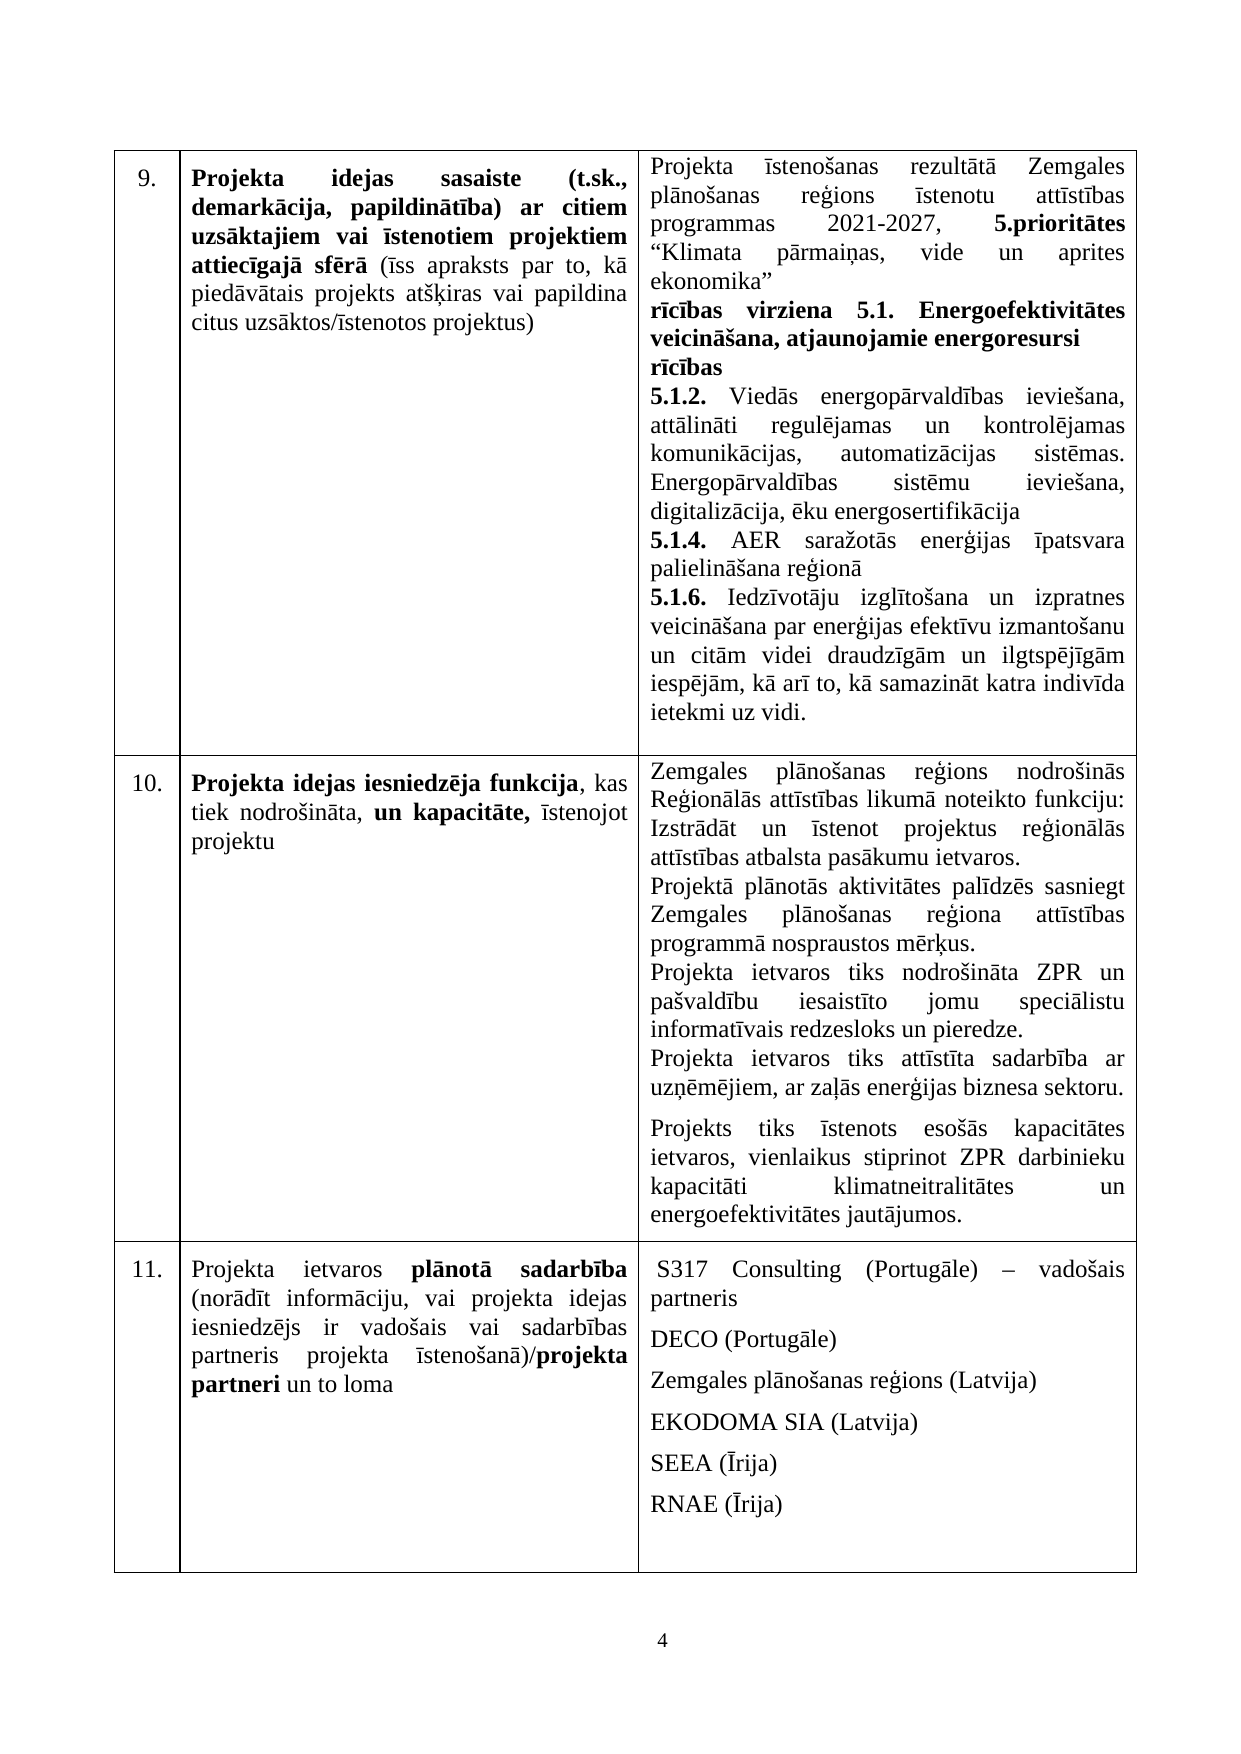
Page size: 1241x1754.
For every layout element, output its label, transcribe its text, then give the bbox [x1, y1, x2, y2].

table_cell Projekta ietvaros plānotā sadarbība (norādīt informāciju, vai projekta idejas iesniedzējs ir vadošais vai sadarbības partneris projekta īstenošanā)/projekta partneri un to loma [181, 1242, 638, 1572]
table_cell Projekta idejas sasaiste (t.sk., demarkācija, papildinātība) ar citiem uzsāktajiem vai īstenotiem projektiem attiecīgajā sfērā (īss apraksts par to, kā piedāvātais projekts atšķiras vai papildina citus uzsāktos/īstenotos projektus) [181, 151, 638, 755]
table_cell 10. [115, 756, 179, 1241]
table_cell Zemgales plānošanas reģions nodrošinās Reģionālās attīstības likumā noteikto funkciju: Izstrādāt un īstenot projektus reģionālās attīstības atbalsta pasākumu ietvaros. Projektā plānotās aktivitātes palīdzēs sasniegt Zemgales plānošanas reģiona attīstības programmā nospraustos mērķus. Projekta ietvaros tiks nodrošināta ZPR un pašvaldību iesaistīto jomu speciālistu informatīvais redzesloks un pieredze. Projekta ietvaros tiks attīstīta sadarbība ar uzņēmējiem, ar zaļās enerģijas biznesa sektoru. Projekts tiks īstenots esošās kapacitātes ietvaros, vienlaikus stiprinot ZPR darbinieku kapacitāti klimatneitralitātes un energoefektivitātes jautājumos. [639, 756, 1136, 1241]
table_cell Projekta īstenošanas rezultātā Zemgales plānošanas reģions īstenotu attīstības programmas 2021-2027, 5.prioritātes “Klimata pārmaiņas, vide un aprites ekonomika” rīcības virziena 5.1. Energoefektivitātes veicināšana, atjaunojamie energoresursi rīcības 5.1.2. Viedās energopārvaldības ieviešana, attālināti regulējamas un kontrolējamas komunikācijas, automatizācijas sistēmas. Energopārvaldības sistēmu ieviešana, digitalizācija, ēku energosertifikācija 5.1.4. AER saražotās enerģijas īpatsvara palielināšana reģionā 5.1.6. Iedzīvotāju izglītošana un izpratnes veicināšana par enerģijas efektīvu izmantošanu un citām videi draudzīgām un ilgtspējīgām iespējām, kā arī to, kā samazināt katra indivīda ietekmi uz vidi. [639, 151, 1136, 755]
table_cell S317 Consulting (Portugāle) – vadošais partneris DECO (Portugāle) Zemgales plānošanas reģions (Latvija) EKODOMA SIA (Latvija) SEEA (Īrija) RNAE (Īrija) [639, 1242, 1136, 1572]
table_cell 9. [115, 151, 179, 755]
table_cell Projekta idejas iesniedzēja funkcija, kas tiek nodrošināta, un kapacitāte, īstenojot projektu [181, 756, 638, 1241]
table_cell 11. [115, 1242, 179, 1572]
